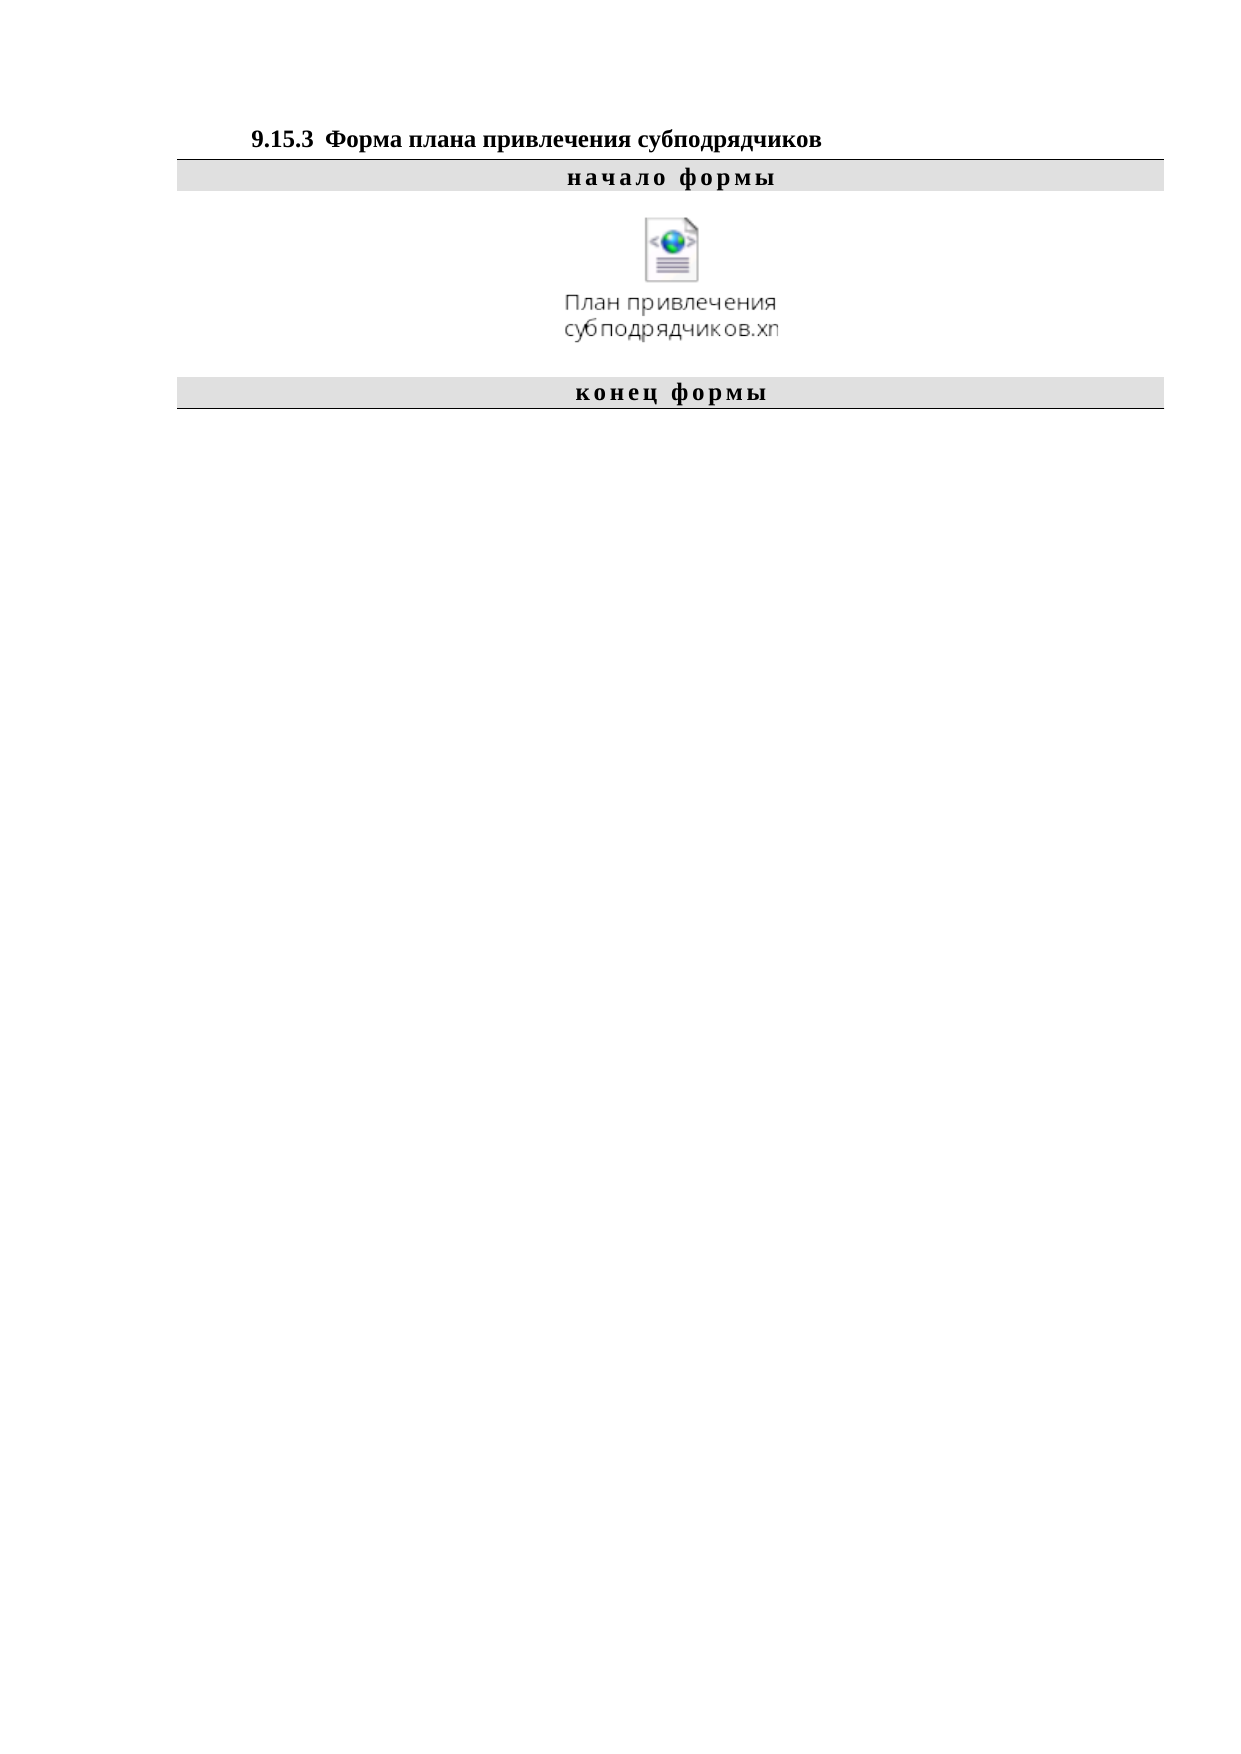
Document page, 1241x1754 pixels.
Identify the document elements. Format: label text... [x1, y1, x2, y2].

text начало формы [177, 160, 1164, 191]
text конец формы [177, 377, 1164, 408]
list Форма плана привлечения субподрядчиков [177, 124, 1167, 153]
